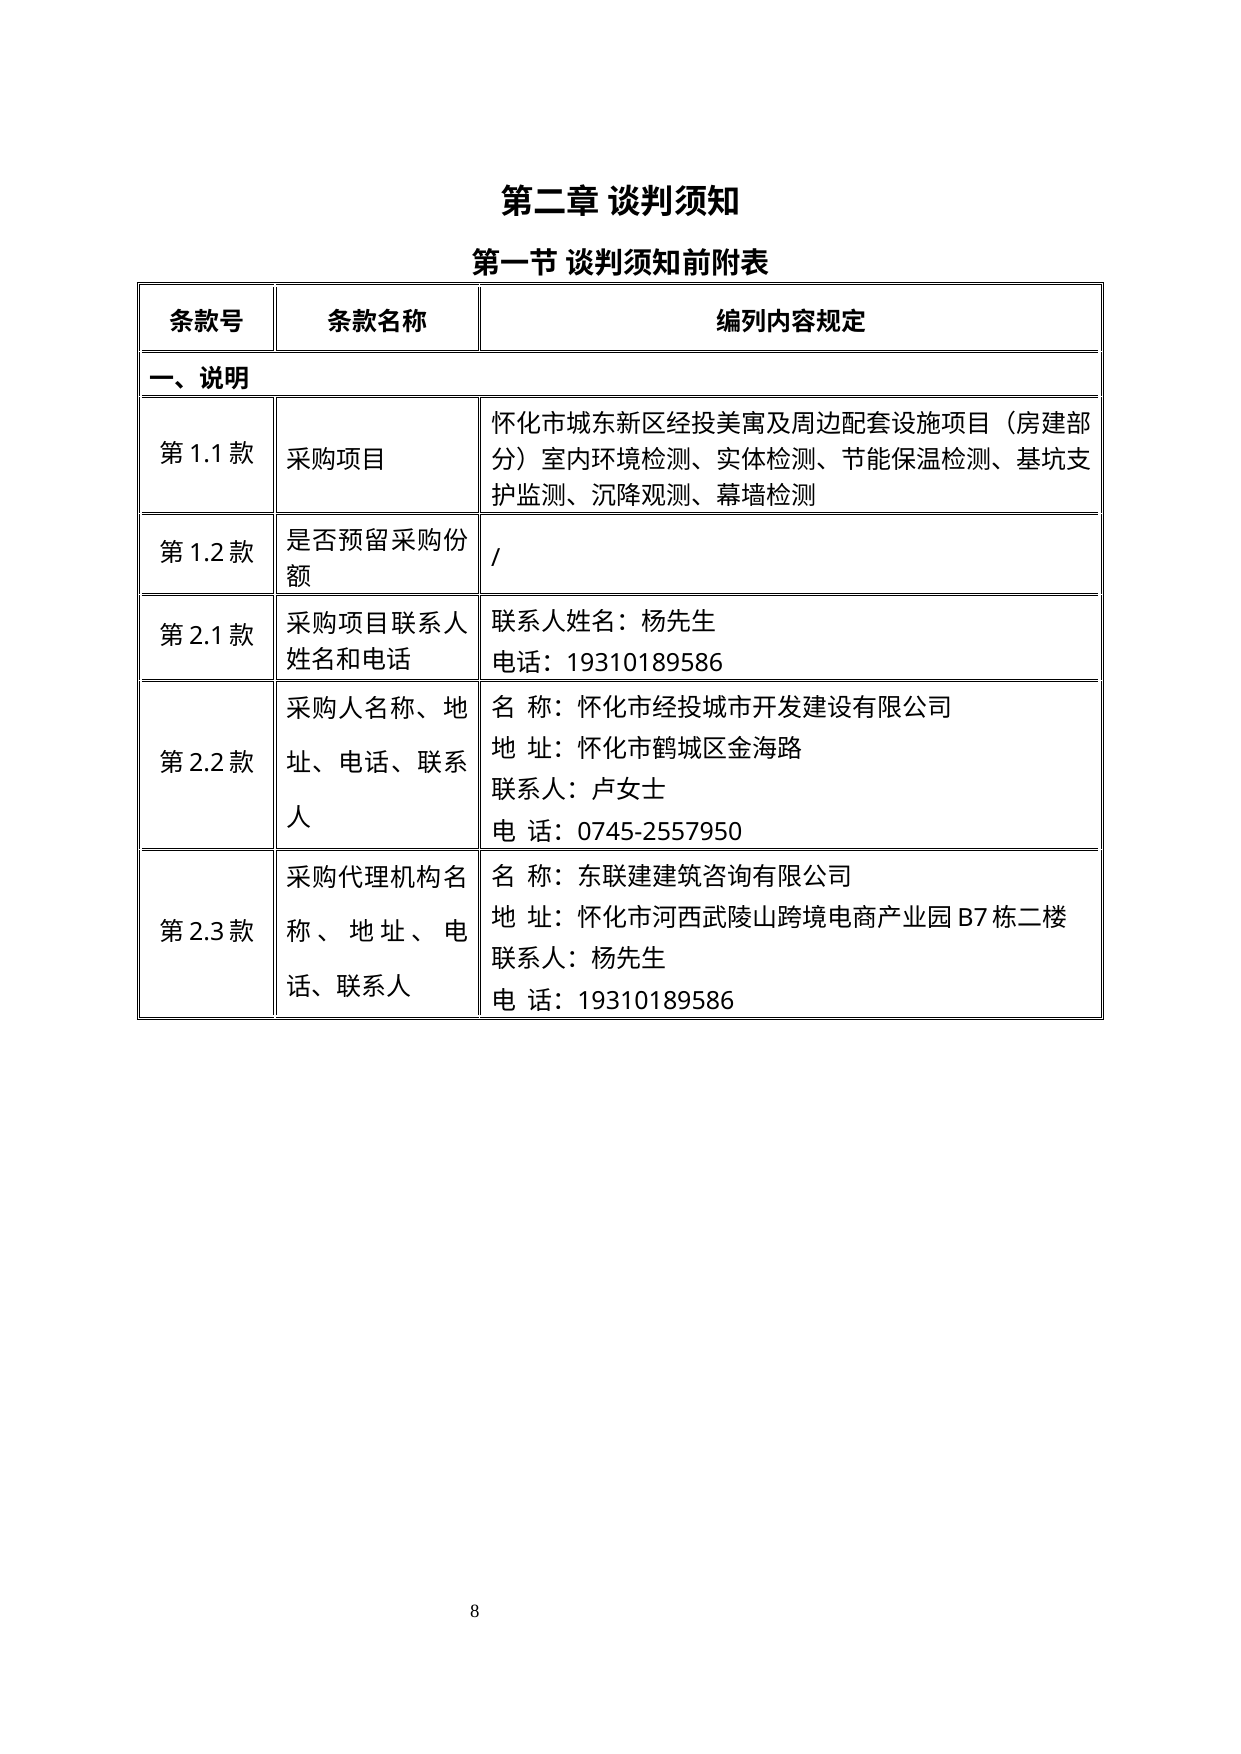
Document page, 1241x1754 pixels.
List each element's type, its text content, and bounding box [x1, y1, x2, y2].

table_header 条款号 [138, 283, 275, 350]
table_cell 名 称：东联建建筑咨询有限公司 地 址：怀化市河西武陵山跨境电商产业园B7栋二楼 联系人：杨先生 电 话：19310189586 [480, 848, 1101, 1017]
table_cell / [481, 512, 1101, 593]
table_cell 采购人名称、地址、电话、联系人 [277, 682, 478, 848]
table_cell 名 称：怀化市经投城市开发建设有限公司 地 址：怀化市鹤城区金海路 联系人：卢女士 电 话：0745-2557950 [481, 679, 1101, 848]
table_cell 采购项目联系人姓名和电话 [277, 596, 478, 679]
table_cell 第1.1款 [140, 395, 273, 512]
table_cell 采购项目 [277, 398, 478, 512]
table_cell 第2.2款 [140, 679, 273, 848]
table_cell 是否预留采购份额 [277, 515, 478, 593]
table_header 条款名称 [275, 285, 479, 350]
table_cell 第1.2款 [140, 512, 273, 593]
table_cell 联系人姓名：杨先生 电话：19310189586 [481, 593, 1101, 679]
table_cell 第2.3款 [140, 848, 275, 1017]
text 注：此确认通知需按谈判邀请规定的时间单独递交，不得装订在响应文件中。第二章 谈判须知 [148, 175, 1092, 223]
table_cell 第2.1款 [140, 593, 273, 679]
text 第一节 谈判须知前附表 [148, 240, 1092, 282]
table_header 编列内容规定 [480, 285, 1101, 350]
table_cell 采购代理机构名称、地址、电话、联系人 [275, 851, 479, 1017]
table_cell 怀化市城东新区经投美寓及周边配套设施项目（房建部分）室内环境检测、实体检测、节能保温检测、基坑支护监测、沉降观测、幕墙检测 [481, 395, 1101, 512]
table_cell 一、说明 [138, 350, 1102, 395]
